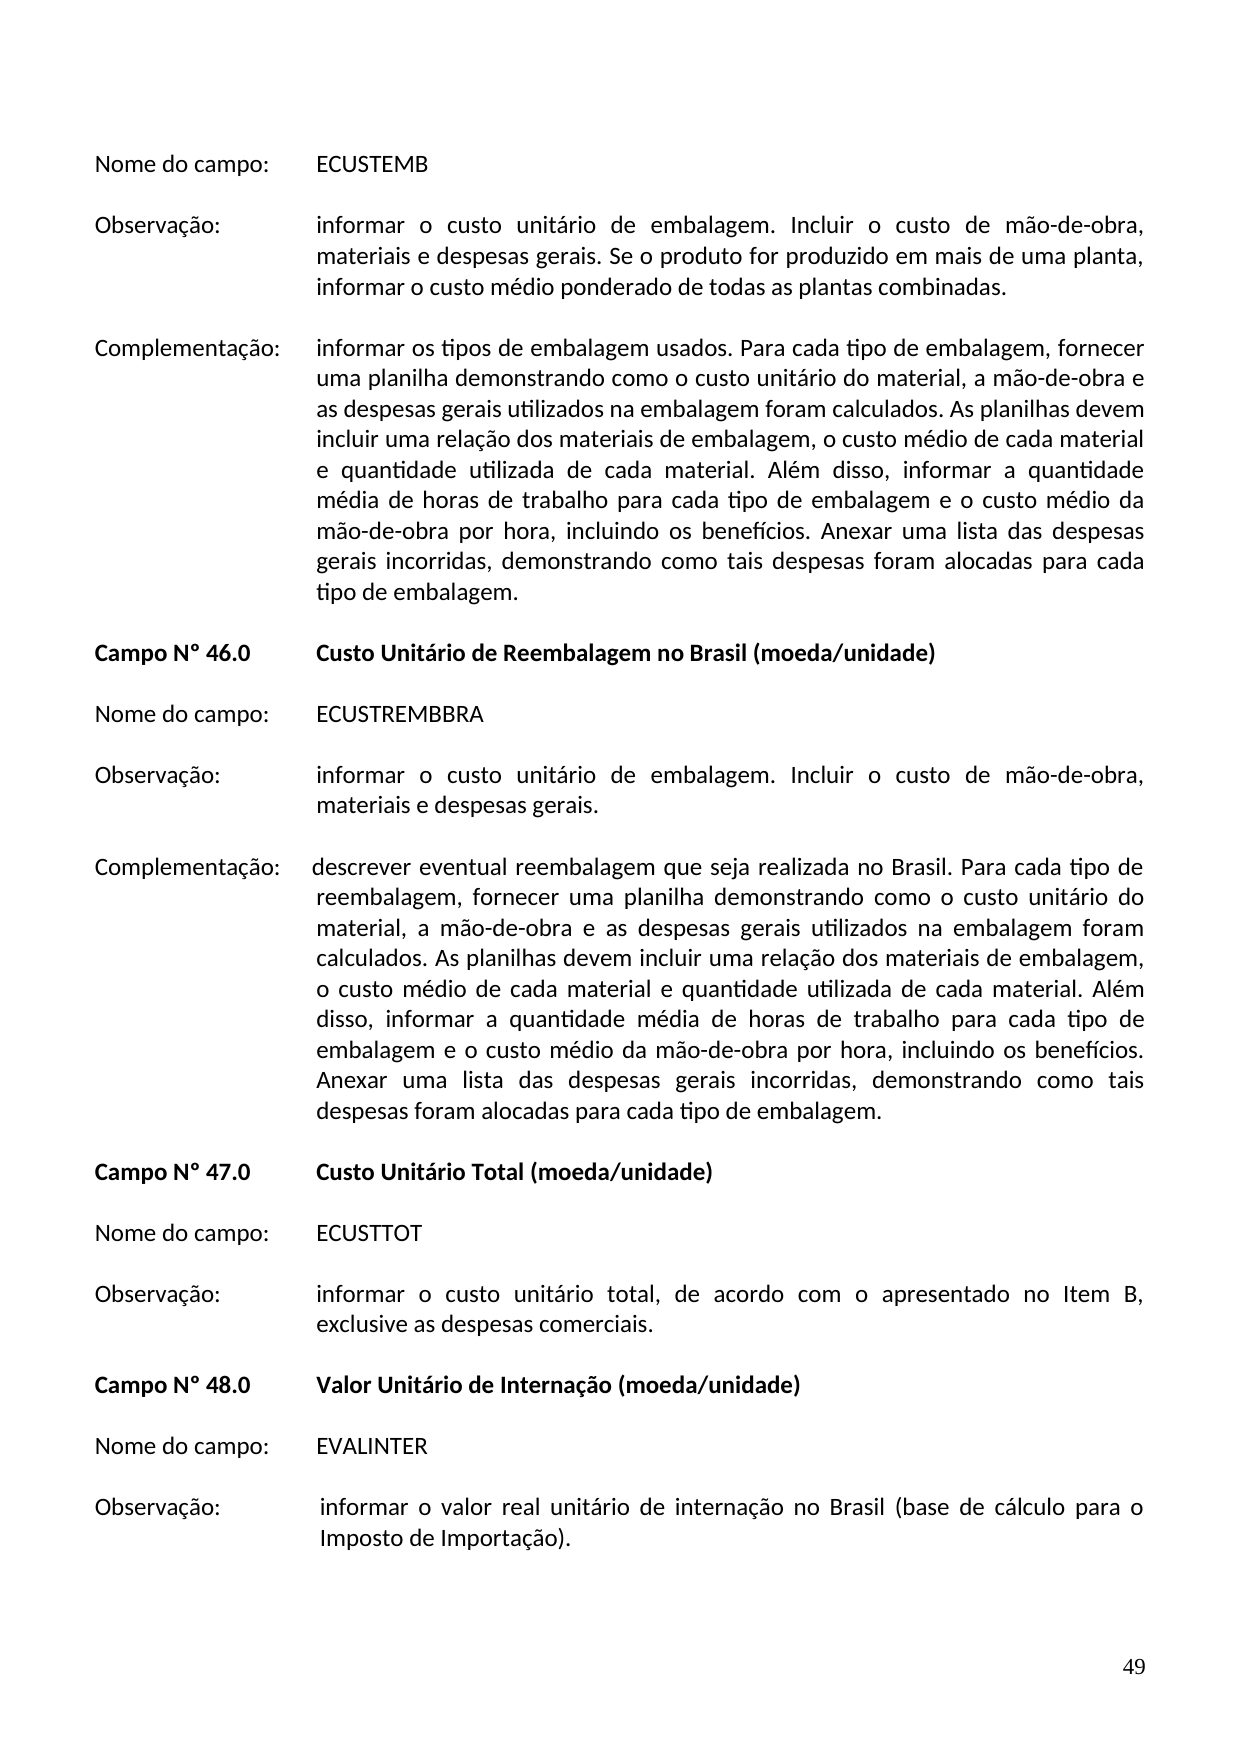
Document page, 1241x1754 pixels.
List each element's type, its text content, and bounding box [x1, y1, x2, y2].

text Observação: informar o custo unitário de embalagem. Incluir o custo de mão-de-obra, materiais e despesas gerais. [94, 759, 1146, 820]
text Observação: informar o valor real unitário de internação no Brasil (base de cálculo para o Imposto de Importação). [94, 1492, 1146, 1553]
text Complementação: descrever eventual reembalagem que seja realizada no Brasil. Para cada tipo de reembalagem, fornecer uma planilha demonstrando como o custo unitário do material, a mão-de-obra e as despesas gerais utilizados na embalagem foram calculados. As planilhas devem incluir uma relação dos materiais de embalagem, o custo médio de cada material e quantidade utilizada de cada material. Além disso, informar a quantidade média de horas de trabalho para cada tipo de embalagem e o custo médio da mão-de-obra por hora, incluindo os benefícios. Anexar uma lista das despesas gerais incorridas, demonstrando como tais despesas foram alocadas para cada tipo de embalagem. [94, 851, 1146, 1125]
text Campo Nº 47.0 Custo Unitário Total (moeda/unidade) [94, 1156, 1146, 1186]
text Nome do campo: EVALINTER [94, 1431, 1146, 1461]
text Observação: informar o custo unitário total, de acordo com o apresentado no Item B, exclusive as despesas comerciais. [94, 1278, 1146, 1339]
text Nome do campo: ECUSTREMBBRA [94, 698, 1146, 728]
text Nome do campo: ECUSTTOT [94, 1217, 1146, 1247]
text Nome do campo: ECUSTEMB [94, 149, 1146, 179]
text Observação: informar o custo unitário de embalagem. Incluir o custo de mão-de-obra, materiais e despesas gerais. Se o produto for produzido em mais de uma planta, informar o custo médio ponderado de todas as plantas combinadas. [94, 210, 1146, 301]
text Campo Nº 46.0 Custo Unitário de Reembalagem no Brasil (moeda/unidade) [94, 637, 1146, 667]
text Campo Nº 48.0 Valor Unitário de Internação (moeda/unidade) [94, 1369, 1146, 1400]
text Complementação: informar os tipos de embalagem usados. Para cada tipo de embalagem, fornecer uma planilha demonstrando como o custo unitário do material, a mão-de-obra e as despesas gerais utilizados na embalagem foram calculados. As planilhas devem incluir uma relação dos materiais de embalagem, o custo médio de cada material e quantidade utilizada de cada material. Além disso, informar a quantidade média de horas de trabalho para cada tipo de embalagem e o custo médio da mão-de-obra por hora, incluindo os benefícios. Anexar uma lista das despesas gerais incorridas, demonstrando como tais despesas foram alocadas para cada tipo de embalagem. [94, 332, 1146, 606]
